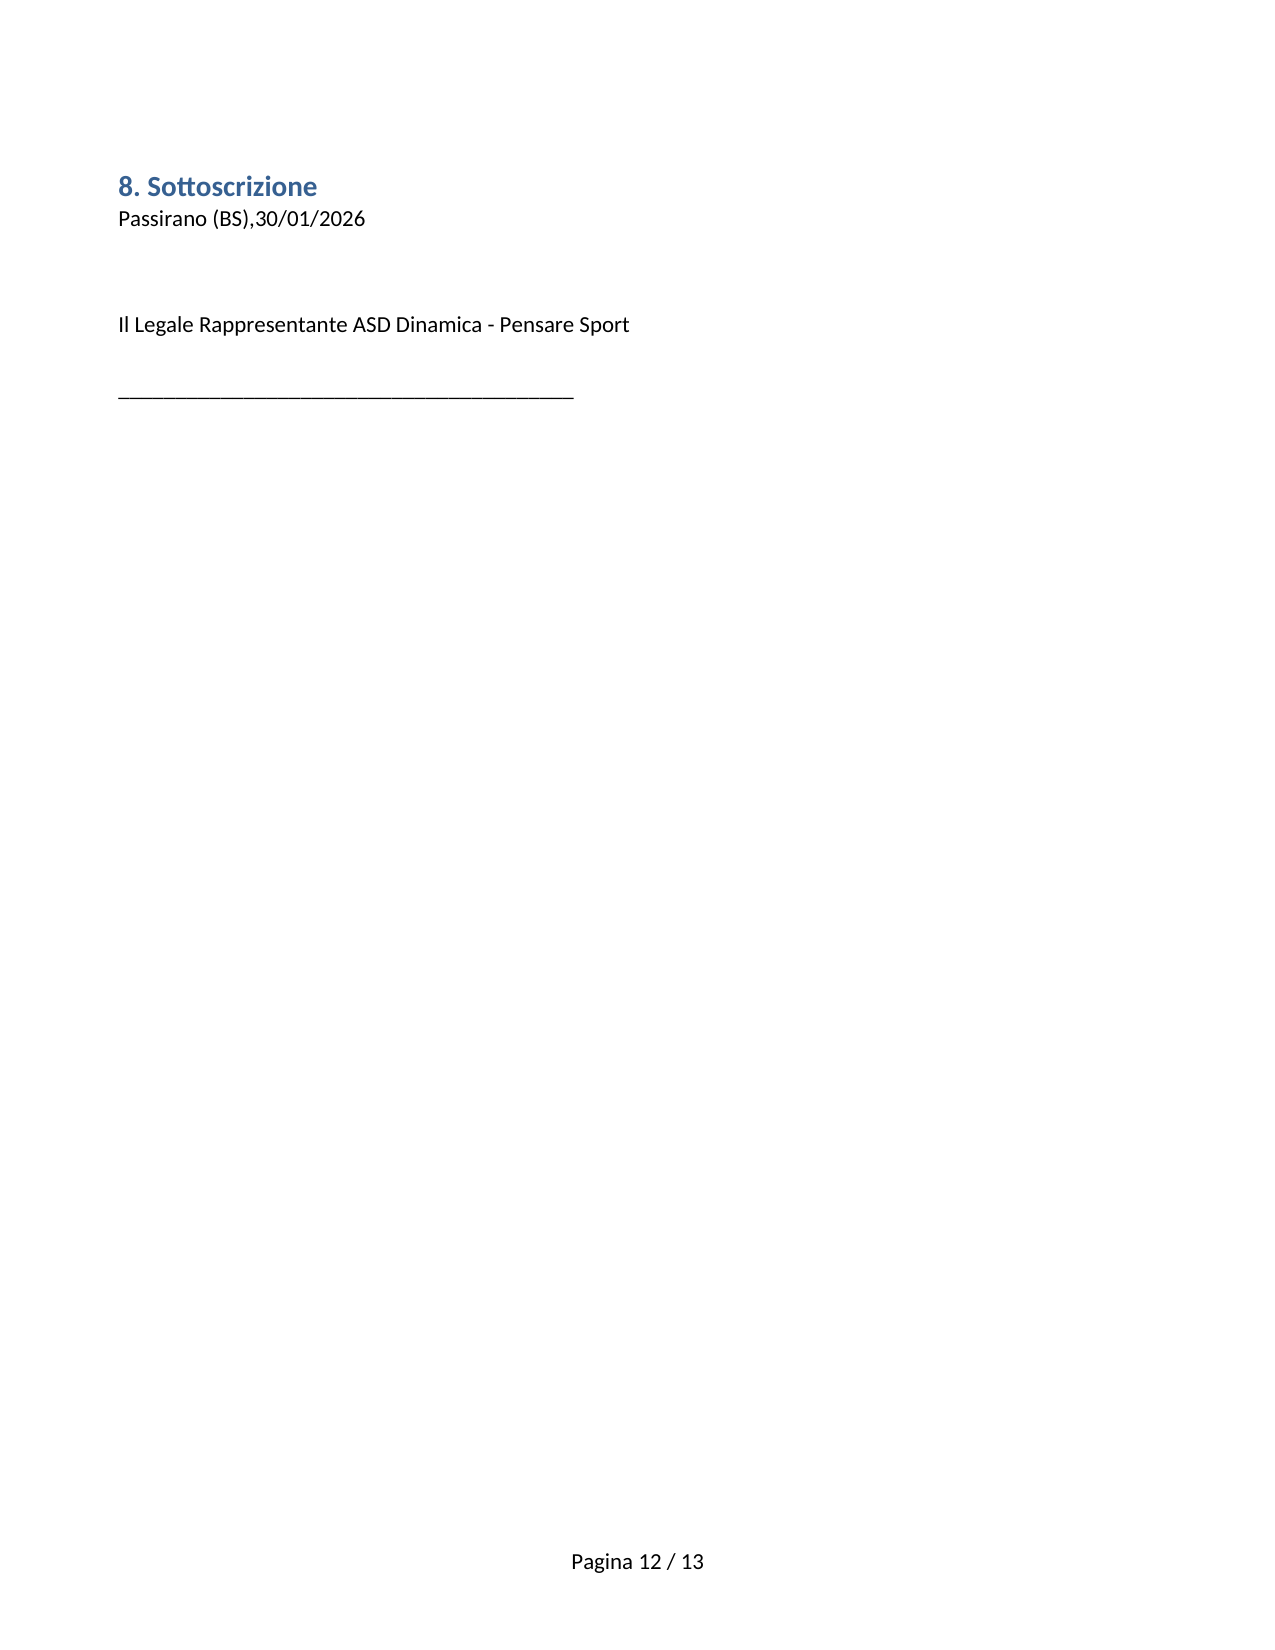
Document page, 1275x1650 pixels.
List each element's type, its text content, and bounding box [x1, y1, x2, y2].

text Il Legale Rappresentante ASD Dinamica - Pensare Sport ________________________________________ [118, 310, 1157, 434]
subtitle 8. Sottoscrizione [118, 168, 1157, 204]
text Passirano (BS),30/01/2026 [118, 204, 1157, 232]
